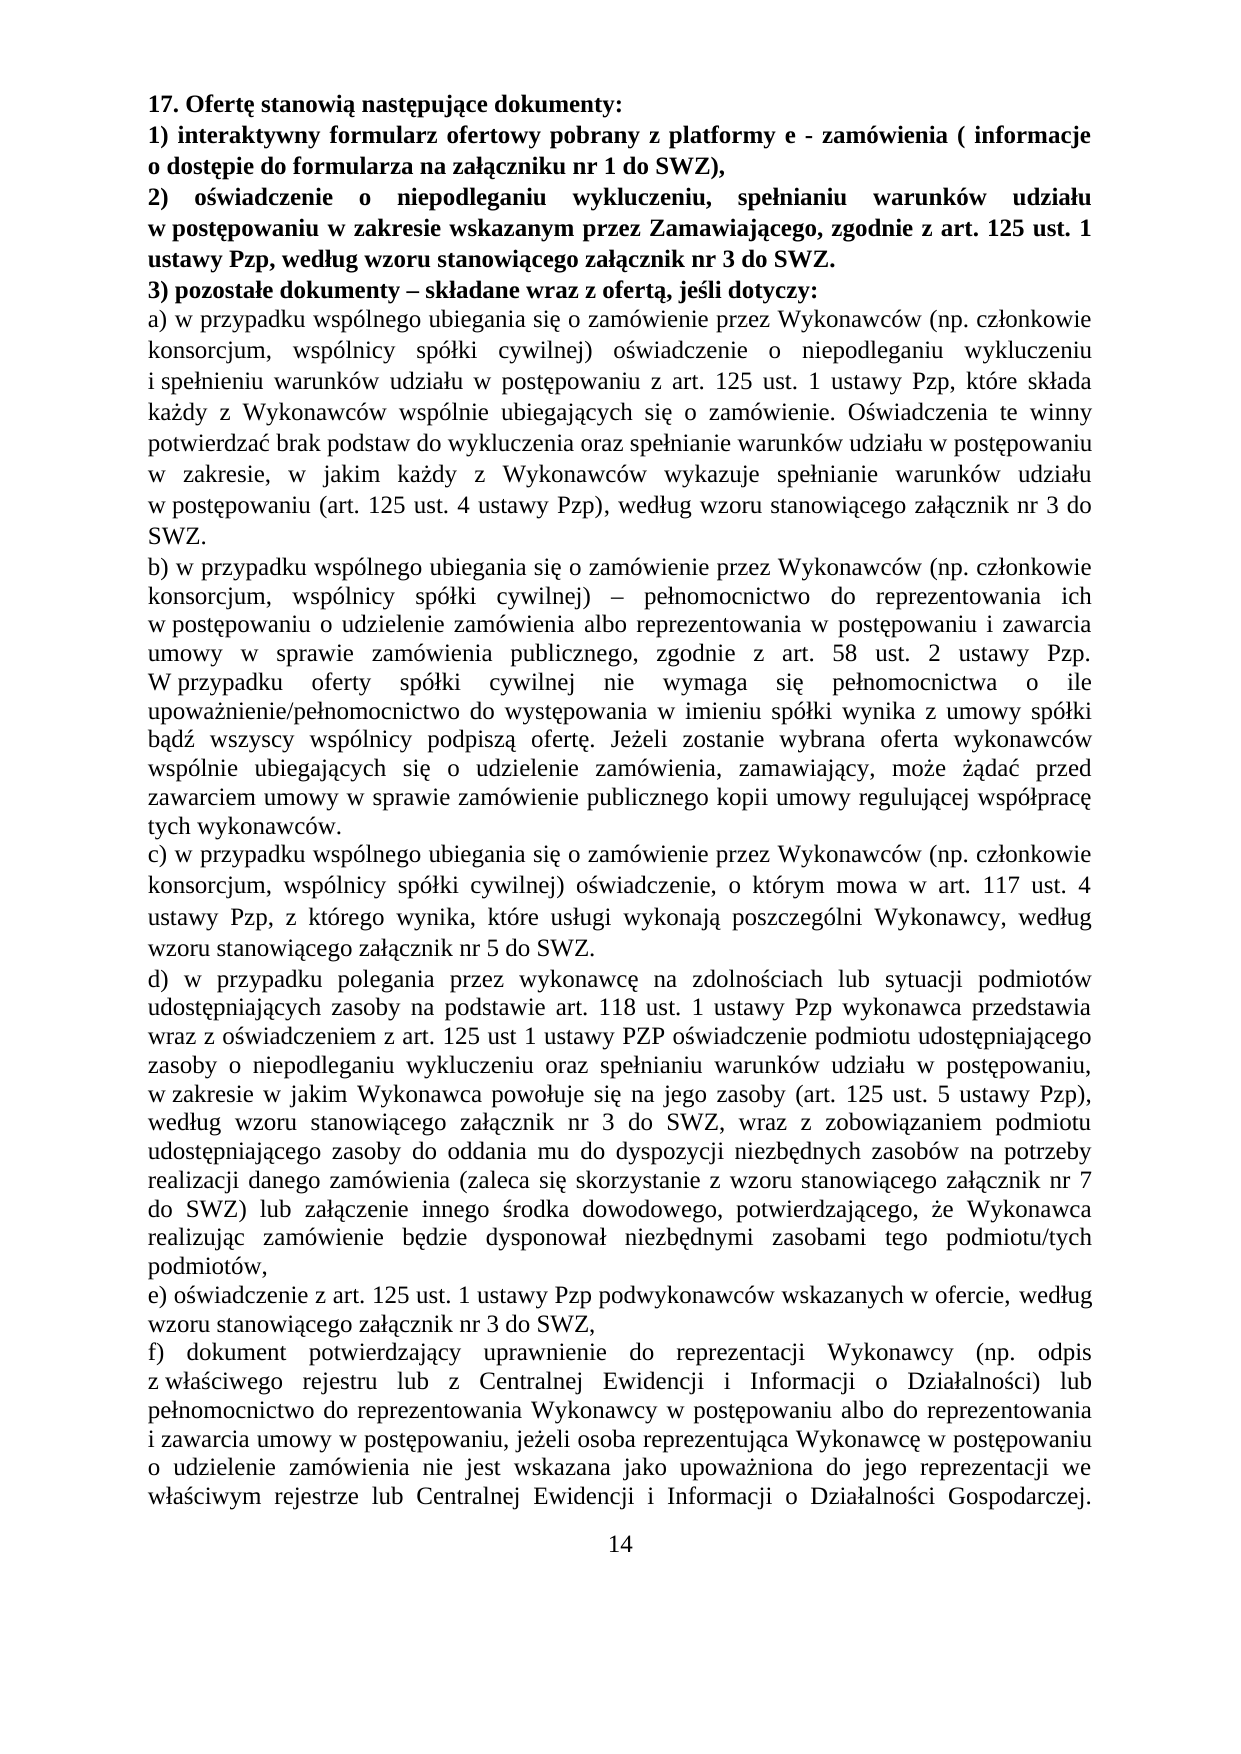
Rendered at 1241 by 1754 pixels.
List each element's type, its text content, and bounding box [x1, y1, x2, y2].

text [148, 1337, 1093, 1510]
text 2) oświadczenie o niepodleganiu wykluczeniu, spełnianiu warunków udziału w postępowaniu w zakresie wskazanym przez Zamawiającego, zgodnie z art. 125 ust. 1 ustawy Pzp, według wzoru stanowiącego załącznik nr 3 do SWZ. [148, 182, 1093, 273]
text 17. Ofertę stanowią następujące dokumenty: [148, 89, 1093, 117]
list d) w przypadku polegania przez wykonawcę na zdolnościach lub sytuacji podmiotów udostępniających zasoby na podstawie art. 118 ust. 1 ustawy Pzp wykonawca przedstawia wraz z oświadczeniem z art. 125 ust 1 ustawy PZP oświadczenie podmiotu udostępniającego zasoby o niepodleganiu wykluczeniu oraz spełnianiu warunków udziału w postępowaniu, w zakresie w jakim Wykonawca powołuje się na jego zasoby (art. 125 ust. 5 ustawy Pzp), według wzoru stanowiącego załącznik nr 3 do SWZ, wraz z zobowiązaniem podmiotu udostępniającego zasoby do oddania mu do dyspozycji niezbędnych zasobów na potrzeby realizacji danego zamówienia (zaleca się skorzystanie z wzoru stanowiącego załącznik nr 7 do SWZ) lub załączenie innego środka dowodowego, potwierdzającego, że Wykonawca realizując zamówienie będzie dysponował niezbędnymi zasobami tego podmiotu/tych podmiotów, [148, 964, 1093, 1280]
list 3) pozostałe dokumenty – składane wraz z ofertą, jeśli dotyczy: [148, 275, 1093, 304]
text c) w przypadku wspólnego ubiegania się o zamówienie przez Wykonawców (np. członkowie konsorcjum, wspólnicy spółki cywilnej) oświadczenie, o którym mowa w art. 117 ust. 4 ustawy Pzp, z którego wynika, które usługi wykonają poszczególni Wykonawcy, według wzoru stanowiącego załącznik nr 5 do SWZ. [148, 839, 1093, 961]
text b) w przypadku wspólnego ubiegania się o zamówienie przez Wykonawców (np. członkowie konsorcjum, wspólnicy spółki cywilnej) – pełnomocnictwo do reprezentowania ich w postępowaniu o udzielenie zamówienia albo reprezentowania w postępowaniu i zawarcia umowy w sprawie zamówienia publicznego, zgodnie z art. 58 ust. 2 ustawy Pzp. W przypadku oferty spółki cywilnej nie wymaga się pełnomocnictwa o ile upoważnienie/pełnomocnictwo do występowania w imieniu spółki wynika z umowy spółki bądź wszyscy wspólnicy podpiszą ofertę. Jeżeli zostanie wybrana oferta wykonawców wspólnie ubiegających się o udzielenie zamówienia, zamawiający, może żądać przed zawarciem umowy w sprawie zamówienie publicznego kopii umowy regulującej współpracę tych wykonawców. [148, 552, 1093, 839]
text 1) interaktywny formularz ofertowy pobrany z platformy e - zamówienia ( informacje o dostępie do formularza na załączniku nr 1 do SWZ), [148, 120, 1093, 179]
list e) oświadczenie z art. 125 ust. 1 ustawy Pzp podwykonawców wskazanych w ofercie, według wzoru stanowiącego załącznik nr 3 do SWZ, [148, 1280, 1093, 1337]
text a) w przypadku wspólnego ubiegania się o zamówienie przez Wykonawców (np. członkowie konsorcjum, wspólnicy spółki cywilnej) oświadczenie o niepodleganiu wykluczeniu i spełnieniu warunków udziału w postępowaniu z art. 125 ust. 1 ustawy Pzp, które składa każdy z Wykonawców wspólnie ubiegających się o zamówienie. Oświadczenia te winny potwierdzać brak podstaw do wykluczenia oraz spełnianie warunków udziału w postępowaniu w zakresie, w jakim każdy z Wykonawców wykazuje spełnianie warunków udziału w postępowaniu (art. 125 ust. 4 ustawy Pzp), według wzoru stanowiącego załącznik nr 3 do SWZ. [148, 304, 1093, 550]
